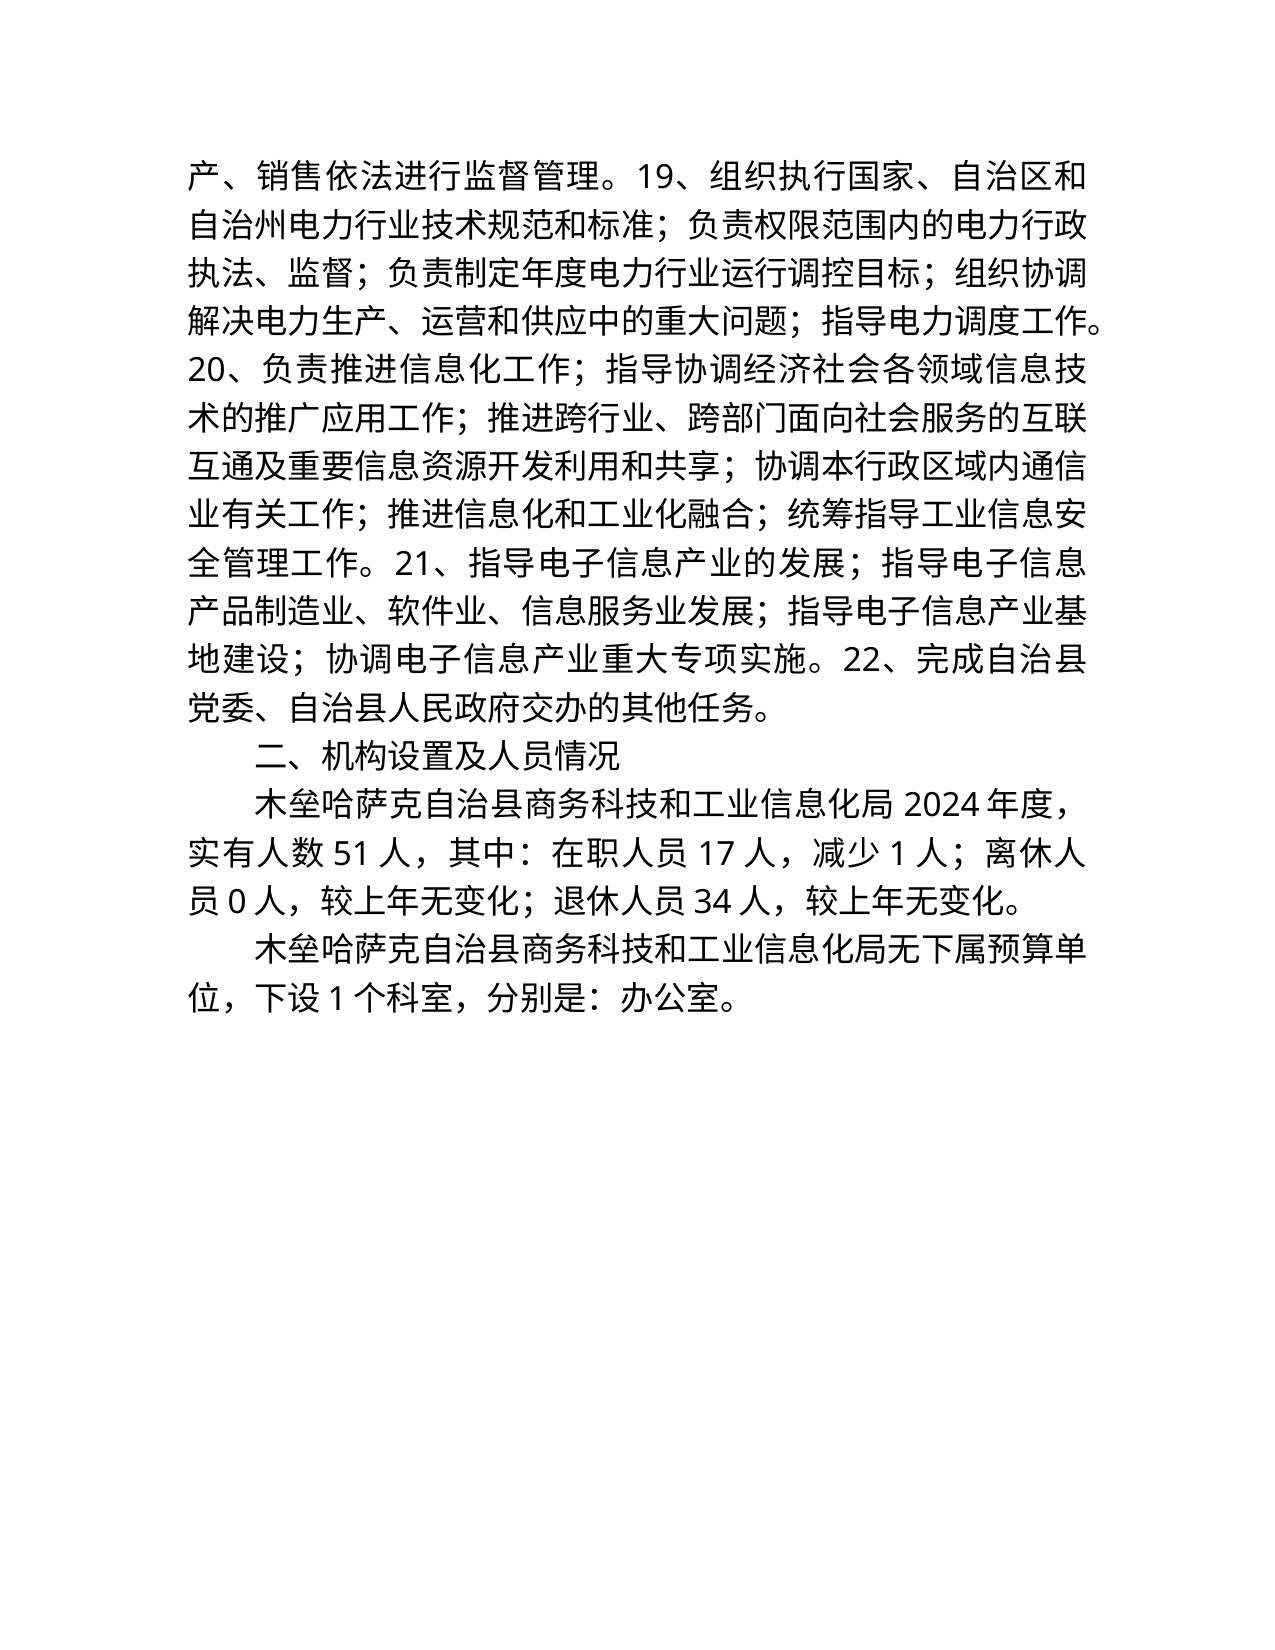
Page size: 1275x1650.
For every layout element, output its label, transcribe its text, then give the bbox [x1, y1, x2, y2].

text 木垒哈萨克自治县商务科技和工业信息化局2024年度，实有人数51人，其中：在职人员17人，减少1人；离休人员0人，较上年无变化；退休人员34人，较上年无变化。 [187, 778, 1087, 923]
text 二、机构设置及人员情况 [187, 729, 1087, 778]
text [187, 150, 1087, 729]
text 木垒哈萨克自治县商务科技和工业信息化局无下属预算单位，下设1个科室，分别是：办公室。 [187, 923, 1087, 1020]
